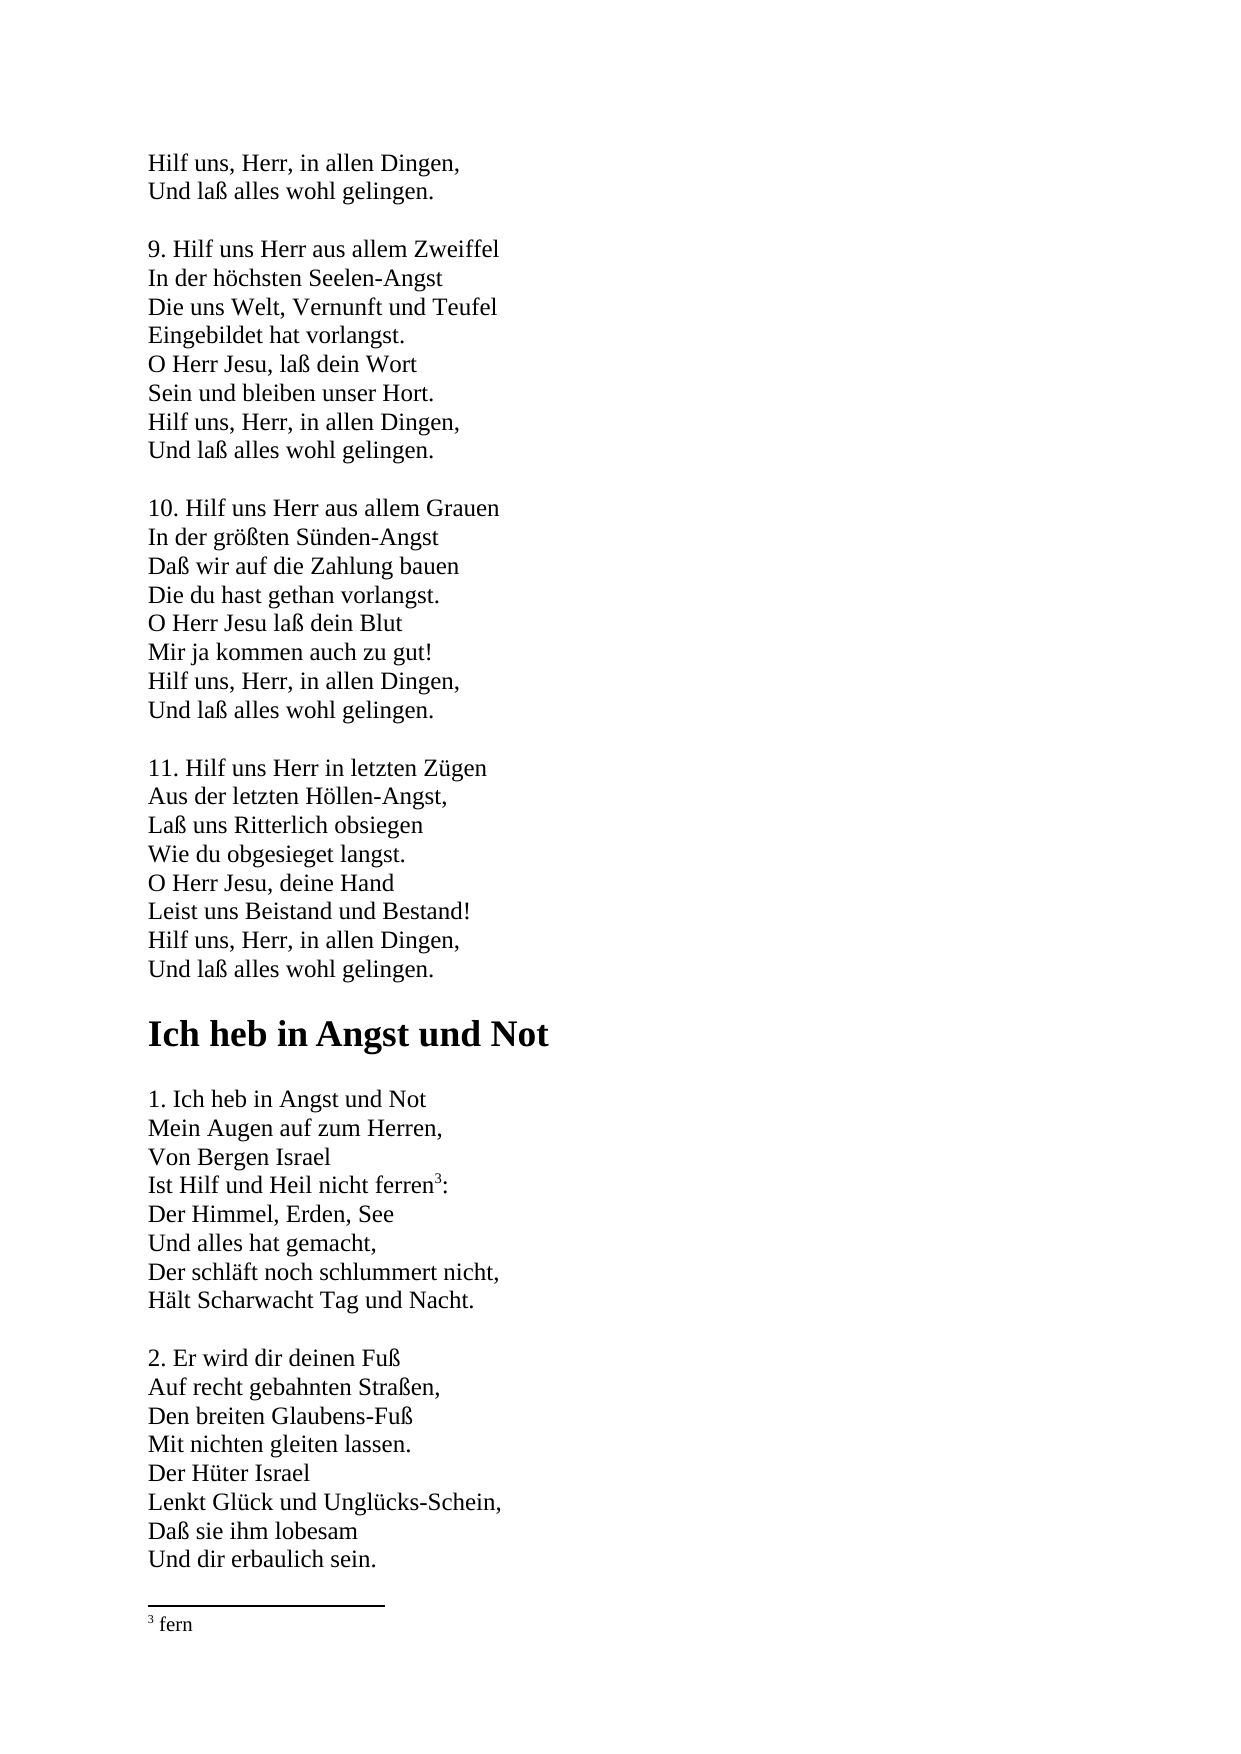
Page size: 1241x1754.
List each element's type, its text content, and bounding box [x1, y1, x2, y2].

subtitle Ich heb in Angst und Not [148, 1012, 1093, 1055]
text 11. Hilf uns Herr in letzten Zügen Aus der letzten Höllen-Angst, Laß uns Ritterlich obsiegen Wie du obgesieget langst. O Herr Jesu, deine Hand Leist uns Beistand und Bestand! Hilf uns, Herr, in allen Dingen, Und laß alles wohl gelingen. [148, 753, 1093, 983]
text 2. Er wird dir deinen Fuß Auf recht gebahnten Straßen, Den breiten Glaubens-Fuß Mit nichten gleiten lassen. Der Hüter Israel Lenkt Glück und Unglücks-Schein, Daß sie ihm lobesam Und dir erbaulich sein. [148, 1343, 1093, 1573]
text 10. Hilf uns Herr aus allem Grauen In der größten Sünden-Angst Daß wir auf die Zahlung bauen Die du hast gethan vorlangst. O Herr Jesu laß dein Blut Mir ja kommen auch zu gut! Hilf uns, Herr, in allen Dingen, Und laß alles wohl gelingen. [148, 493, 1093, 723]
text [148, 148, 1093, 205]
text 1. Ich heb in Angst und Not Mein Augen auf zum Herren, Von Bergen Israel Ist Hilf und Heil nicht ferren: Der Himmel, Erden, See Und alles hat gemacht, Der schläft noch schlummert nicht, Hält Scharwacht Tag und Nacht. [148, 1084, 1093, 1314]
text 9. Hilf uns Herr aus allem Zweiffel In der höchsten Seelen-Angst Die uns Welt, Vernunft und Teufel Eingebildet hat vorlangst. O Herr Jesu, laß dein Wort Sein und bleiben unser Hort. Hilf uns, Herr, in allen Dingen, Und laß alles wohl gelingen. [148, 234, 1093, 464]
